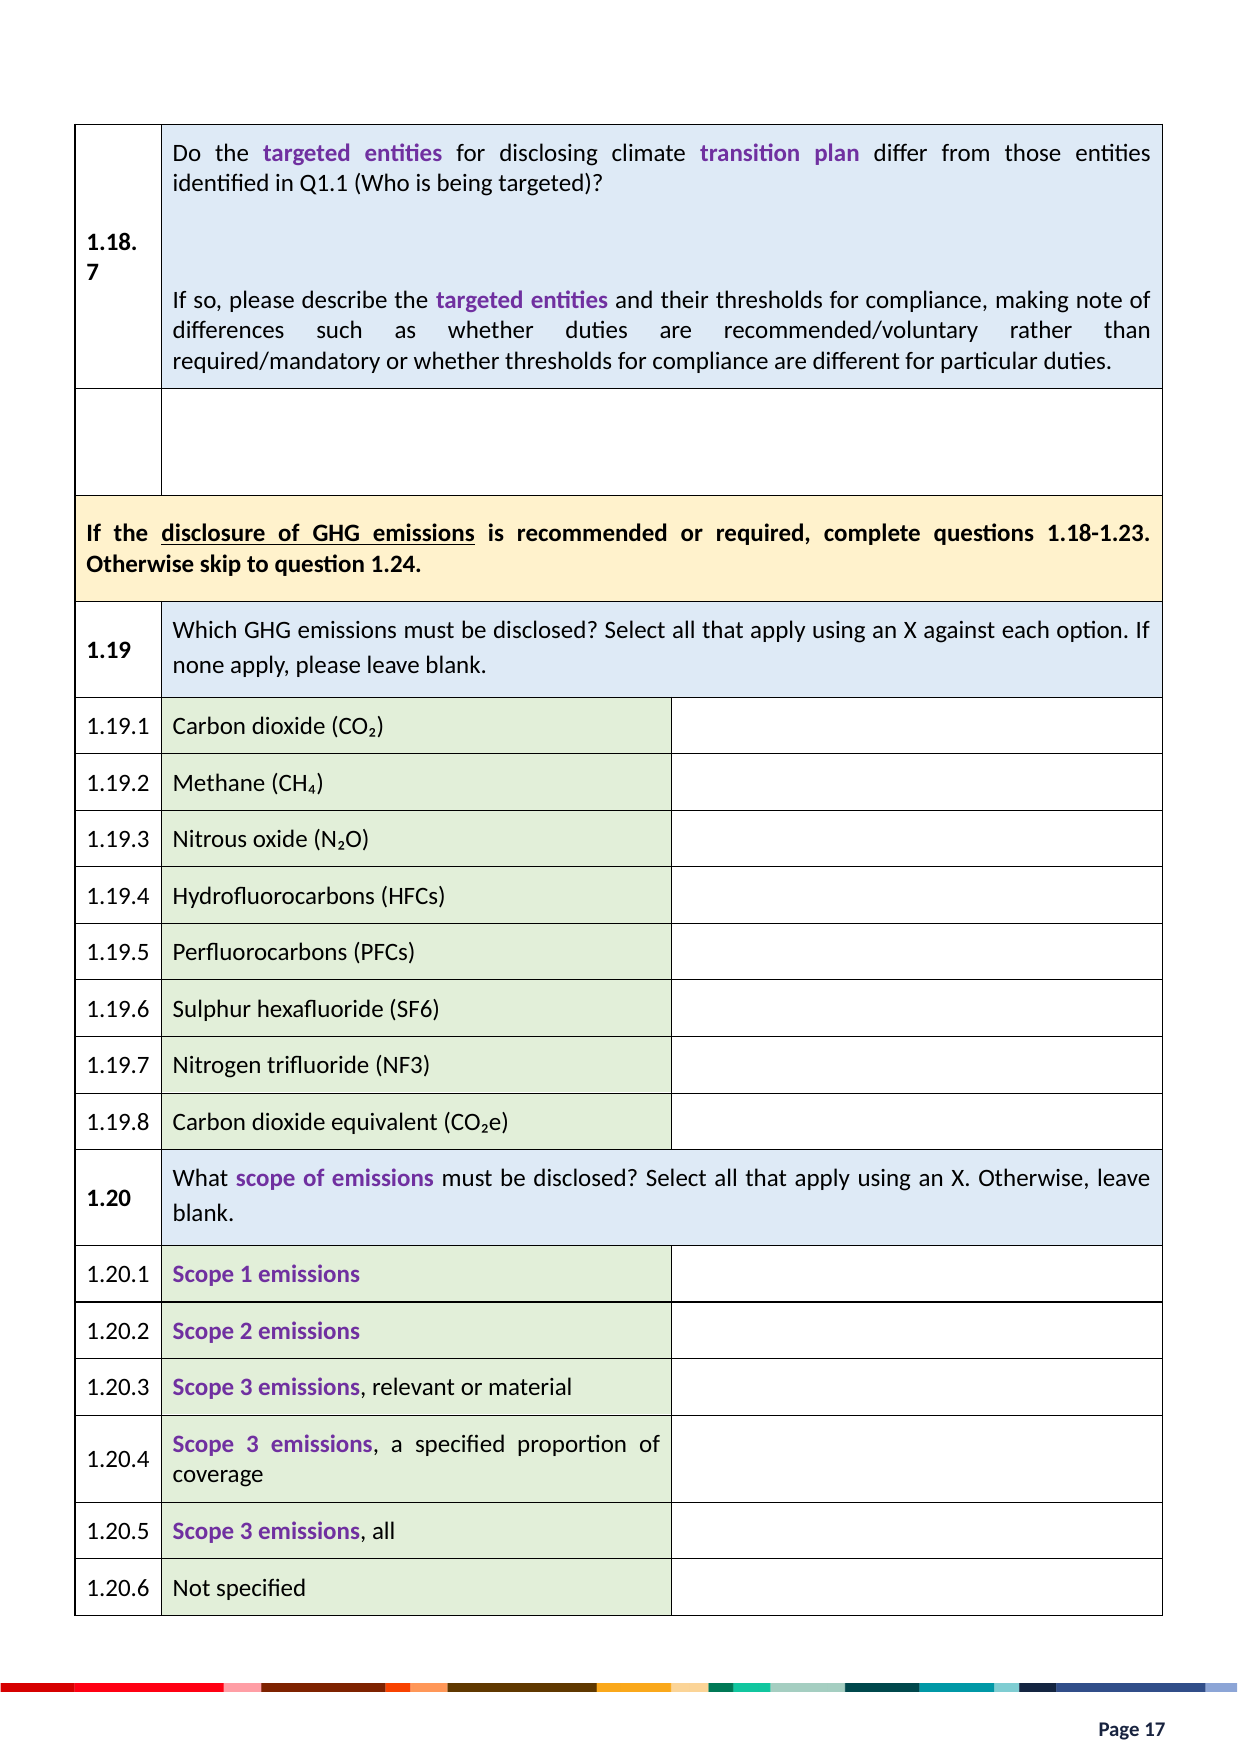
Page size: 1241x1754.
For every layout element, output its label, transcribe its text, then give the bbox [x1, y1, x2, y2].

table_cell Nitrogen trifluoride (NF3) [162, 1037, 671, 1092]
table_cell Methane (CH₄) [162, 754, 671, 810]
table_cell If the disclosure of GHG emissions is recommended or required, complete questions 1.18-1.23. Otherwise skip to question 1.24. [76, 496, 1162, 601]
table_cell [672, 1094, 1162, 1149]
table_cell Scope 3 emissions, a specified proportion of coverage [162, 1416, 671, 1502]
table_cell 1.18.7 [76, 125, 161, 388]
table_cell Scope 3 emissions, all [162, 1503, 671, 1558]
table_cell 1.19.6 [76, 980, 161, 1036]
table_cell [672, 1303, 1162, 1358]
table_cell Hydrofluorocarbons (HFCs) [162, 867, 671, 923]
table_cell 1.20.2 [76, 1303, 161, 1358]
table_cell Scope 3 emissions, relevant or material [162, 1359, 671, 1414]
picture [0, 1683, 1236, 1692]
table_cell 1.19.5 [76, 924, 161, 979]
table_cell [672, 1037, 1162, 1092]
table_cell [76, 389, 161, 494]
table_cell Carbon dioxide (CO₂) [162, 698, 671, 753]
table_cell Scope 1 emissions [162, 1246, 671, 1301]
table_cell 1.20.5 [76, 1503, 161, 1558]
table_cell [672, 1503, 1162, 1558]
table_cell [672, 811, 1162, 866]
table_cell [672, 1246, 1162, 1301]
table_cell [672, 867, 1162, 923]
table_cell 1.19 [76, 602, 161, 697]
table_cell 1.19.8 [76, 1094, 161, 1149]
table_cell [162, 389, 1162, 494]
table_cell 1.19.7 [76, 1037, 161, 1092]
table_cell 1.20.4 [76, 1416, 161, 1502]
table_cell 1.19.1 [76, 698, 161, 753]
table_cell Scope 2 emissions [162, 1303, 671, 1358]
table_cell 1.20.6 [76, 1559, 161, 1615]
table_cell 1.20.3 [76, 1359, 161, 1414]
table_cell 1.20 [76, 1150, 161, 1245]
table_cell 1.19.4 [76, 867, 161, 923]
table_cell [672, 1359, 1162, 1414]
table_cell [672, 924, 1162, 979]
table_cell 1.19.3 [76, 811, 161, 866]
table_cell Do the targeted entities for disclosing climate transition plan differ from those entities identified in Q1.1 (Who is being targeted)? If so, please describe the targeted entities and their thresholds for compliance, making note of differences such as whether duties are recommended/voluntary rather than required/mandatory or whether thresholds for compliance are different for particular duties. [162, 125, 1162, 388]
table_cell 1.20.1 [76, 1246, 161, 1301]
table_cell Which GHG emissions must be disclosed? Select all that apply using an X against each option. If none apply, please leave blank. [162, 602, 1162, 697]
table_cell What scope of emissions must be disclosed? Select all that apply using an X. Otherwise, leave blank. [162, 1150, 1162, 1245]
table_cell Not specified [162, 1559, 671, 1615]
table_cell [672, 754, 1162, 810]
table_cell [672, 1559, 1162, 1615]
table_cell [672, 1416, 1162, 1502]
table_cell 1.19.2 [76, 754, 161, 810]
table_cell [672, 698, 1162, 753]
table_cell [672, 980, 1162, 1036]
table_cell Perfluorocarbons (PFCs) [162, 924, 671, 979]
table_cell Carbon dioxide equivalent (CO₂e) [162, 1094, 671, 1149]
table_cell Sulphur hexafluoride (SF6) [162, 980, 671, 1036]
table_cell Nitrous oxide (N₂O) [162, 811, 671, 866]
